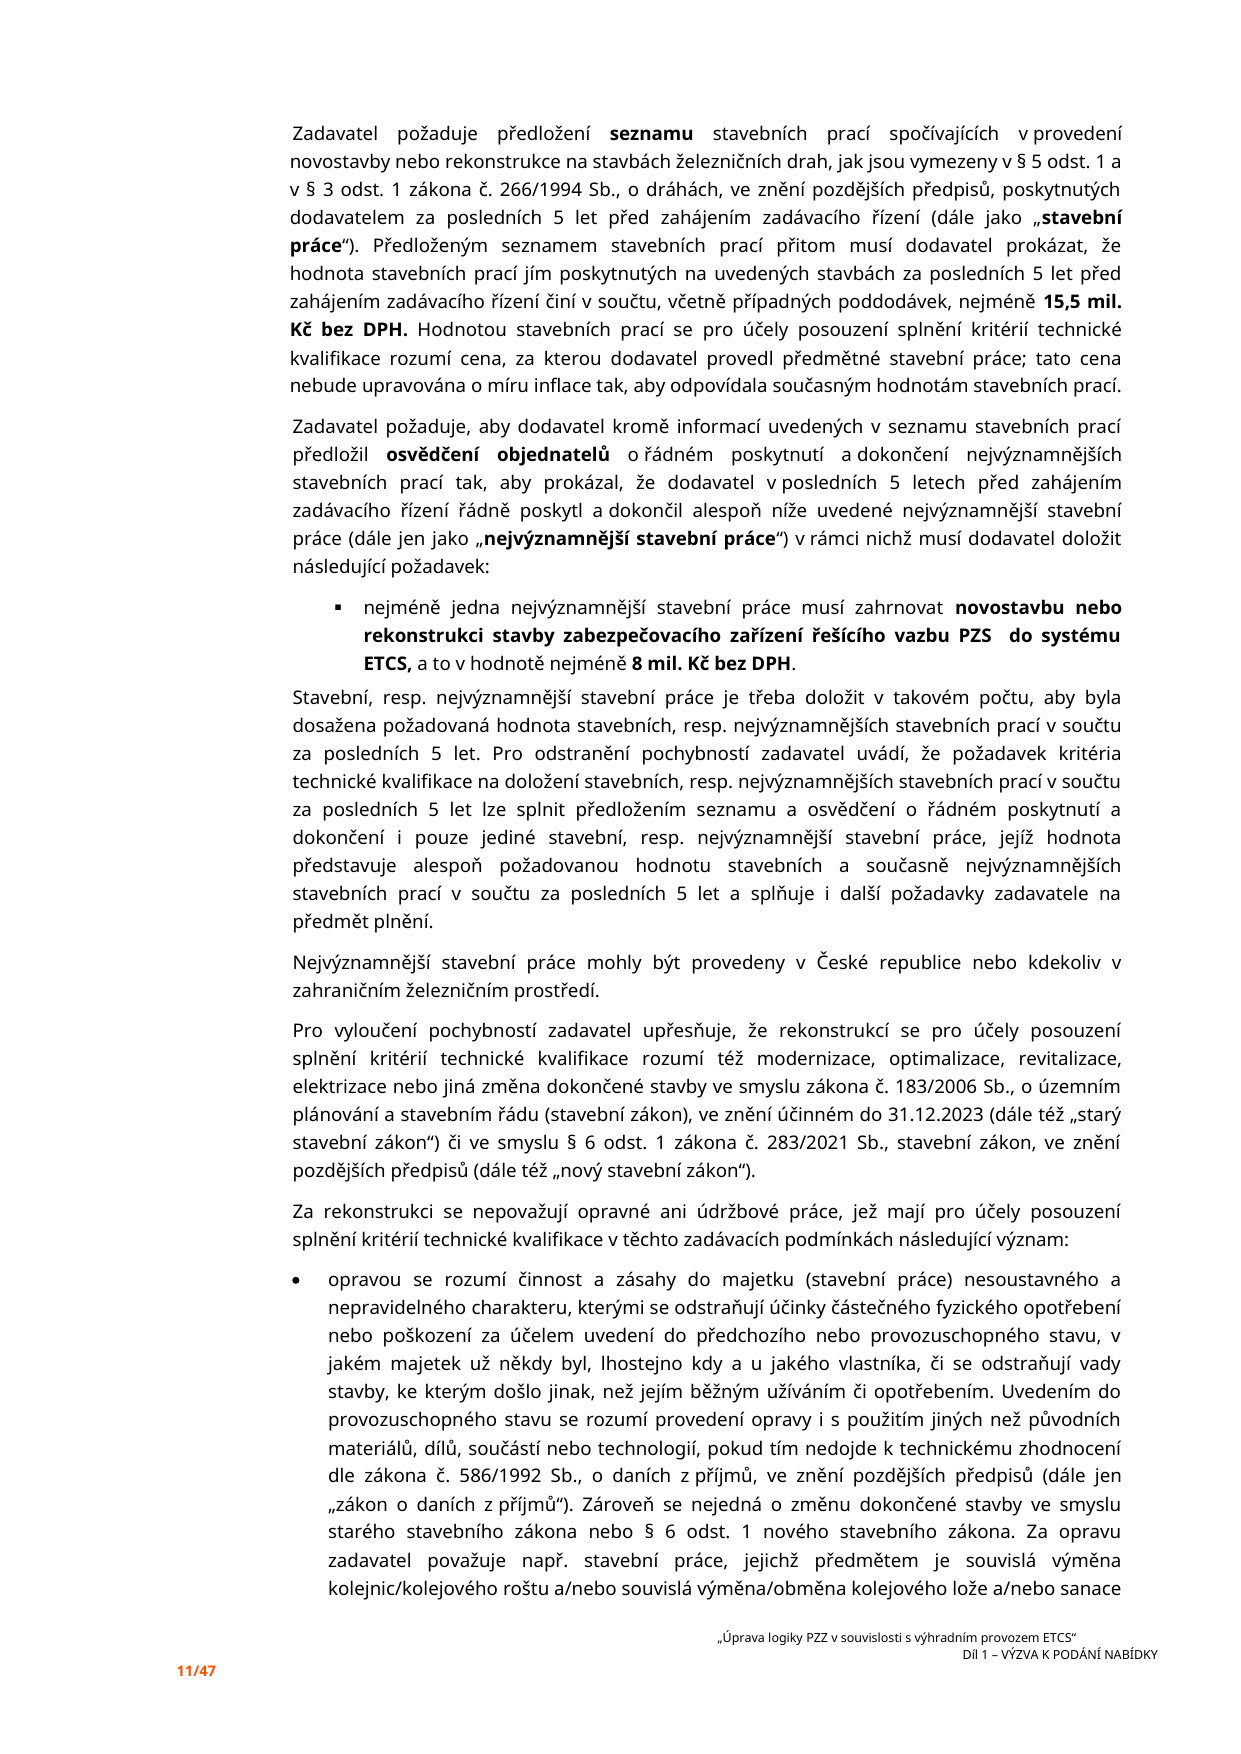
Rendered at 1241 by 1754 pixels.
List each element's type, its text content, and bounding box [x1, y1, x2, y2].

list Zadavatel požaduje předložení seznamu stavebních prací spočívajících v provedení novostavby nebo rekonstrukce na stavbách železničních drah, jak jsou vymezeny v § 5 odst. 1 a v § 3 odst. 1 zákona č. 266/1994 Sb., o dráhách, ve znění pozdějších předpisů, poskytnutých dodavatelem za posledních 5 let před zahájením zadávacího řízení (dále jako „stavební práce“). Předloženým seznamem stavebních prací přitom musí dodavatel prokázat, že hodnota stavebních prací jím poskytnutých na uvedených stavbách za posledních 5 let před zahájením zadávacího řízení činí v součtu, včetně případných poddodávek, nejméně 15,5 mil. Kč bez DPH. Hodnotou stavebních prací se pro účely posouzení splnění kritérií technické kvalifikace rozumí cena, za kterou dodavatel provedl předmětné stavební práce; tato cena nebude upravována o míru inflace tak, aby odpovídala současným hodnotám stavebních prací. [289, 121, 1122, 398]
text Pro vyloučení pochybností zadavatel upřesňuje, že rekonstrukcí se pro účely posouzení splnění kritérií technické kvalifikace rozumí též modernizace, optimalizace, revitalizace, elektrizace nebo jiná změna dokončené stavby ve smyslu zákona č. 183/2006 Sb., o územním plánování a stavebním řádu (stavební zákon), ve znění účinném do 31.12.2023 (dále též „starý stavební zákon“) či ve smyslu § 6 odst. 1 zákona č. 283/2021 Sb., stavební zákon, ve znění pozdějších předpisů (dále též „nový stavební zákon“). [292, 1017, 1122, 1183]
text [292, 1267, 1122, 1600]
text Stavební, resp. nejvýznamnější stavební práce je třeba doložit v takovém počtu, aby byla dosažena požadovaná hodnota stavebních, resp. nejvýznamnějších stavebních prací v součtu za posledních 5 let. Pro odstranění pochybností zadavatel uvádí, že požadavek kritéria technické kvalifikace na doložení stavebních, resp. nejvýznamnějších stavebních prací v součtu za posledních 5 let lze splnit předložením seznamu a osvědčení o řádném poskytnutí a dokončení i pouze jediné stavební, resp. nejvýznamnější stavební práce, jejíž hodnota představuje alespoň požadovanou hodnotu stavebních a současně nejvýznamnějších stavebních prací v součtu za posledních 5 let a splňuje i další požadavky zadavatele na předmět plnění. [292, 684, 1122, 934]
text nejméně jedna nejvýznamnější stavební práce musí zahrnovat novostavbu nebo rekonstrukci stavby zabezpečovacího zařízení řešícího vazbu PZS do systému ETCS, a to v hodnotě nejméně 8 mil. Kč bez DPH. [334, 594, 1122, 676]
text Zadavatel požaduje, aby dodavatel kromě informací uvedených v seznamu stavebních prací předložil osvědčení objednatelů o řádném poskytnutí a dokončení nejvýznamnějších stavebních prací tak, aby prokázal, že dodavatel v posledních 5 letech před zahájením zadávacího řízení řádně poskytl a dokončil alespoň níže uvedené nejvýznamnější stavební práce (dále jen jako „nejvýznamnější stavební práce“) v rámci nichž musí dodavatel doložit následující požadavek: [292, 413, 1122, 579]
text Za rekonstrukci se nepovažují opravné ani údržbové práce, jež mají pro účely posouzení splnění kritérií technické kvalifikace v těchto zadávacích podmínkách následující význam: [292, 1198, 1122, 1252]
text Nejvýznamnější stavební práce mohly být provedeny v České republice nebo kdekoliv v zahraničním železničním prostředí. [292, 949, 1122, 1002]
